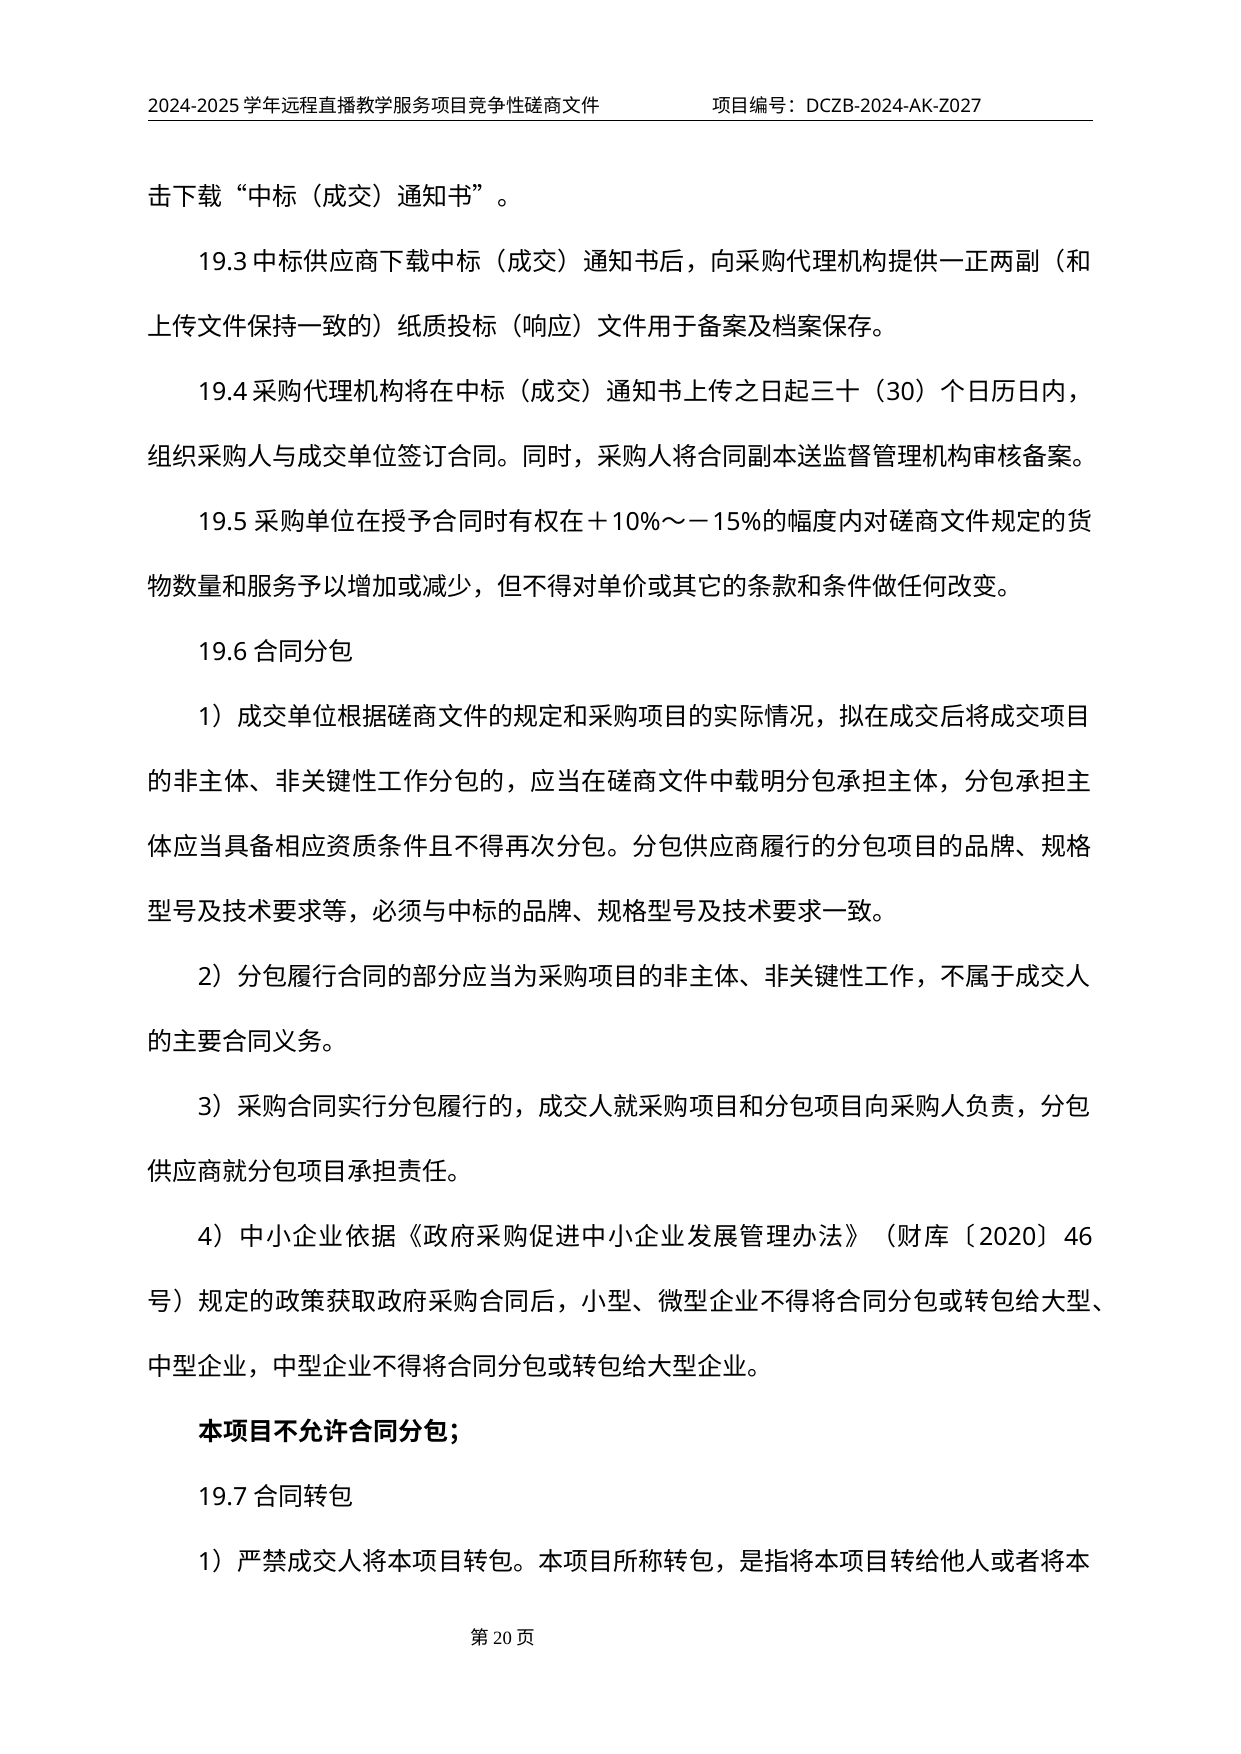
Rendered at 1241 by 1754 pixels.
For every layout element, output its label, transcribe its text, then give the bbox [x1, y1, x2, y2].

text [148, 162, 1093, 227]
text 本项目不允许合同分包； [148, 1397, 1093, 1462]
text 3）采购合同实行分包履行的，成交人就采购项目和分包项目向采购人负责，分包供应商就分包项目承担责任。 [148, 1072, 1093, 1202]
text 1）成交单位根据磋商文件的规定和采购项目的实际情况，拟在成交后将成交项目的非主体、非关键性工作分包的，应当在磋商文件中载明分包承担主体，分包承担主体应当具备相应资质条件且不得再次分包。分包供应商履行的分包项目的品牌、规格型号及技术要求等，必须与中标的品牌、规格型号及技术要求一致。 [148, 682, 1093, 942]
text 19.5 采购单位在授予合同时有权在＋10%～－15%的幅度内对磋商文件规定的货物数量和服务予以增加或减少，但不得对单价或其它的条款和条件做任何改变。 [148, 487, 1093, 617]
text 2）分包履行合同的部分应当为采购项目的非主体、非关键性工作，不属于成交人的主要合同义务。 [148, 942, 1093, 1072]
text 19.3中标供应商下载中标（成交）通知书后，向采购代理机构提供一正两副（和上传文件保持一致的）纸质投标（响应）文件用于备案及档案保存。 [148, 227, 1093, 357]
text 4）中小企业依据《政府采购促进中小企业发展管理办法》（财库〔2020〕46号）规定的政策获取政府采购合同后，小型、微型企业不得将合同分包或转包给大型、中型企业，中型企业不得将合同分包或转包给大型企业。 [148, 1202, 1093, 1397]
text 19.7 合同转包 [148, 1462, 1093, 1527]
text 19.4采购代理机构将在中标（成交）通知书上传之日起三十（30）个日历日内，组织采购人与成交单位签订合同。同时，采购人将合同副本送监督管理机构审核备案。 [148, 357, 1093, 487]
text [148, 1527, 1093, 1592]
text 19.6 合同分包 [148, 617, 1093, 682]
